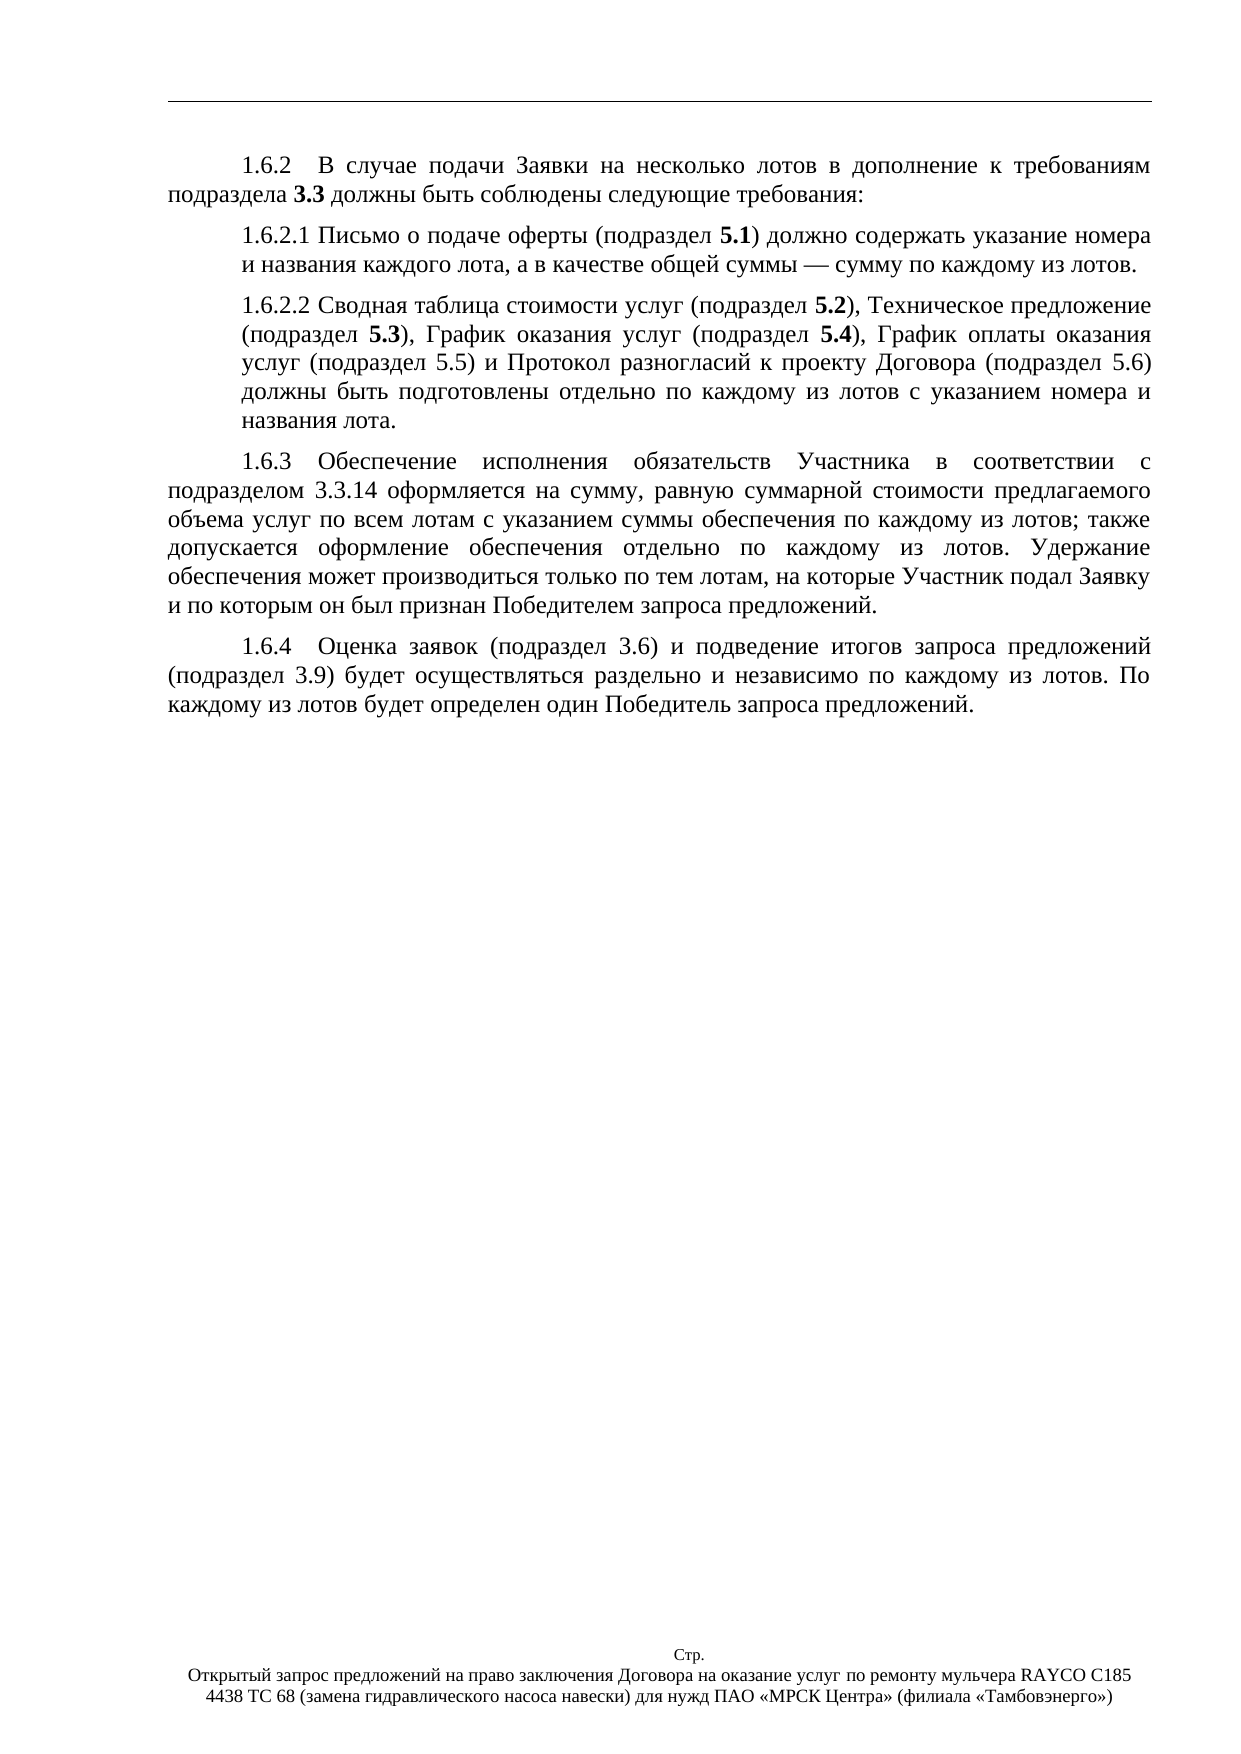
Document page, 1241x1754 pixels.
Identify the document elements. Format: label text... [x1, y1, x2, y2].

subtitle Письмо о подаче оферты (подраздел 5.1) должно содержать указание номера и названия каждого лота, а в качестве общей суммы — сумму по каждому из лотов. [241, 220, 1152, 277]
subtitle В случае подачи Заявки на несколько лотов в дополнение к требованиям подраздела 3.3 должны быть соблюдены следующие требования: [168, 150, 1152, 207]
subtitle Обеспечение исполнения обязательств Участника в соответствии с подразделом 3.3.14 оформляется на сумму, равную суммарной стоимости предлагаемого объема услуг по всем лотам с указанием суммы обеспечения по каждому из лотов; также допускается оформление обеспечения отдельно по каждому из лотов. Удержание обеспечения может производиться только по тем лотам, на которые Участник подал Заявку и по которым он был признан Победителем запроса предложений. [168, 446, 1152, 619]
subtitle Сводная таблица стоимости услуг (подраздел 5.2), Техническое предложение (подраздел 5.3), График оказания услуг (подраздел 5.4), График оплаты оказания услуг (подраздел 5.5) и Протокол разногласий к проекту Договора (подраздел 5.6) должны быть подготовлены отдельно по каждому из лотов с указанием номера и названия лота. [241, 290, 1152, 434]
subtitle Оценка заявок (подраздел 3.6) и подведение итогов запроса предложений (подраздел 3.9) будет осуществляться раздельно и независимо по каждому из лотов. По каждому из лотов будет определен один Победитель запроса предложений. [168, 631, 1152, 717]
